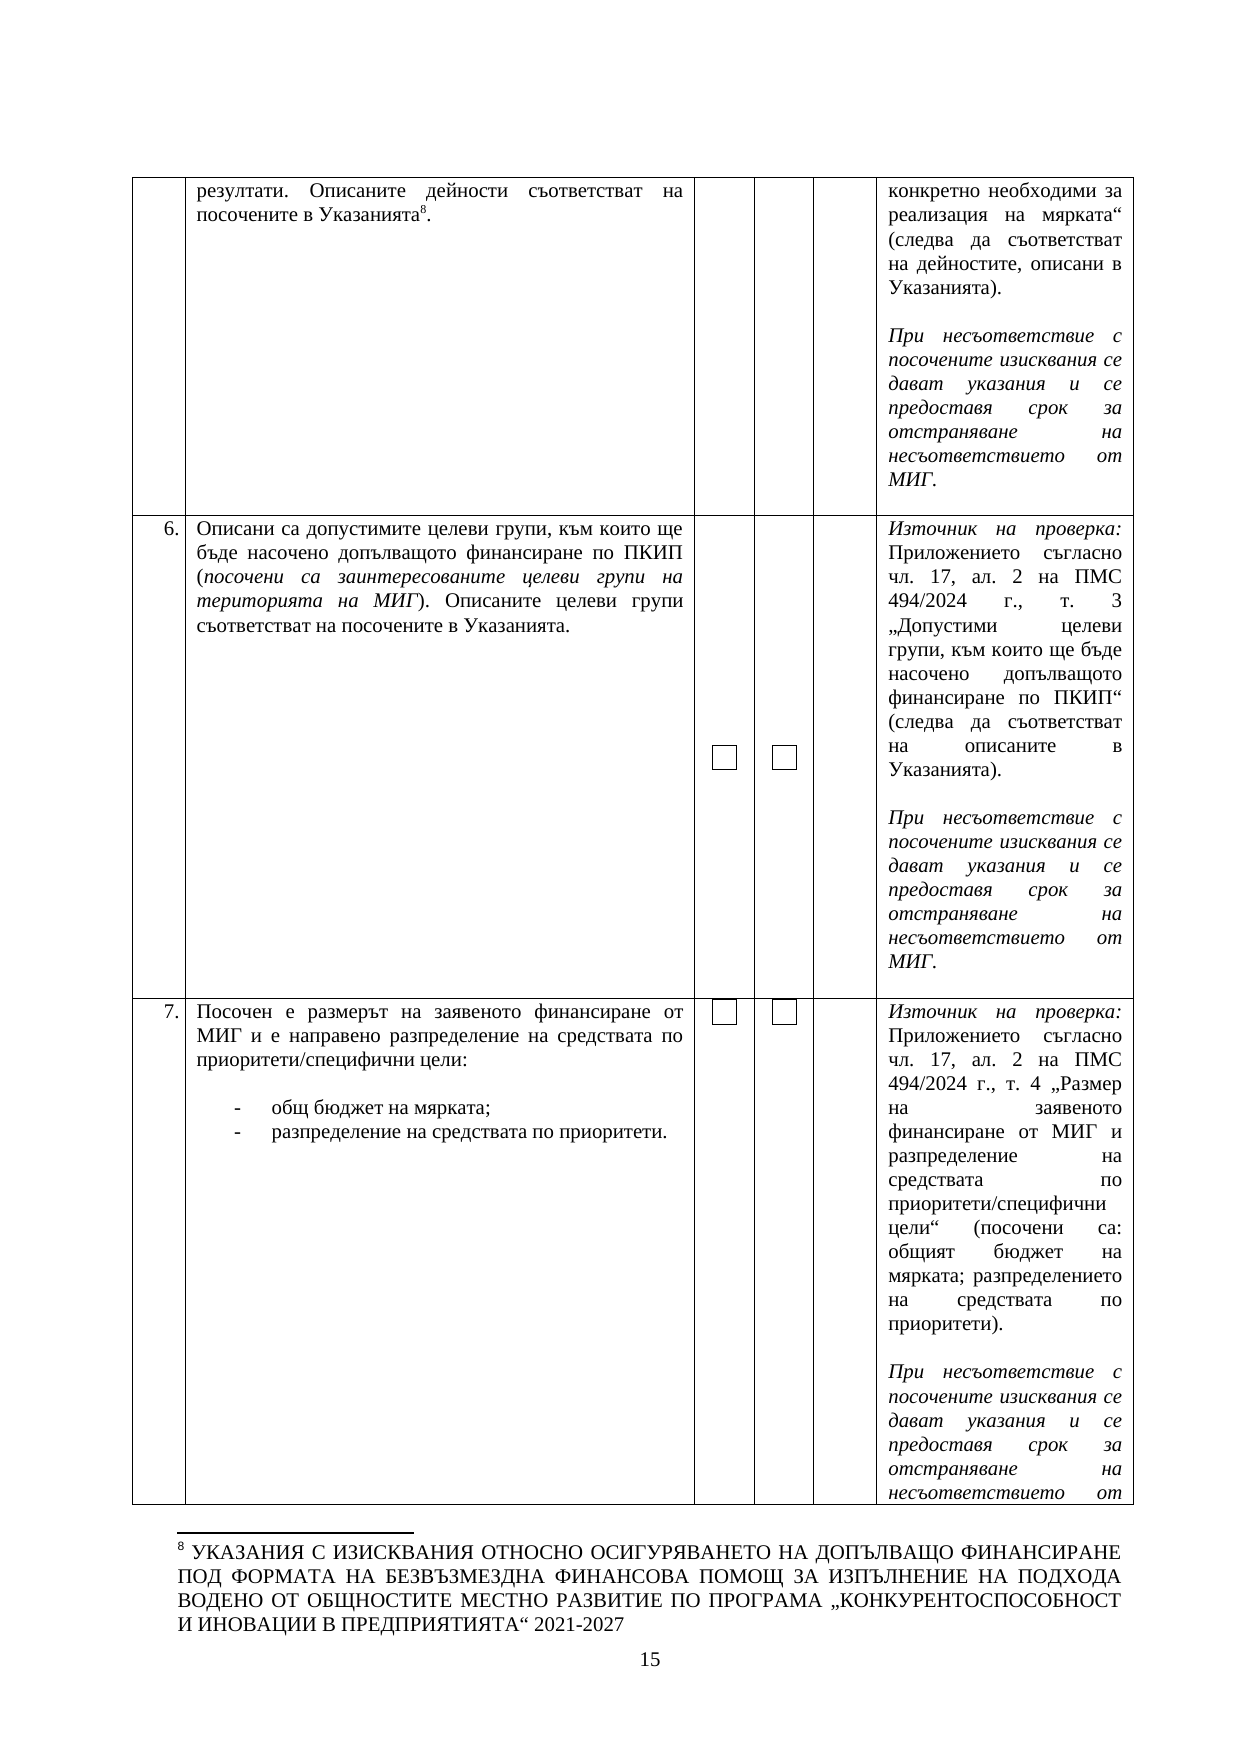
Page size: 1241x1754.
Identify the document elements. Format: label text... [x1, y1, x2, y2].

table_cell [133, 516, 185, 997]
table_cell Източник на проверка: Приложението съгласно чл. 17, ал. 2 на ПМС 494/2024 г., т. 3 „Допустими целеви групи, към които ще бъде насочено допълващото финансиране по ПКИП“ (следва да съответстват на описаните в Указанията). При несъответствие с посочените изисквания се дават указания и се предоставя срок за отстраняване на несъответствието от МИГ. [877, 516, 1133, 997]
table_cell [814, 178, 876, 515]
table_cell [755, 516, 813, 997]
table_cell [877, 178, 1133, 515]
table_cell [695, 178, 754, 515]
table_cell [877, 999, 1133, 1504]
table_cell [186, 999, 694, 1504]
table_cell [133, 999, 185, 1504]
table_cell Описани са допустимите целеви групи, към които ще бъде насочено допълващото финансиране по ПКИП (посочени са заинтересованите целеви групи на територията на МИГ). Описаните целеви групи съответстват на посочените в Указанията. [186, 516, 694, 997]
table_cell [186, 178, 694, 515]
table_cell [755, 178, 813, 515]
table_cell [814, 516, 876, 997]
table_cell [695, 516, 754, 997]
table_cell [695, 999, 754, 1504]
table_cell [755, 999, 813, 1504]
table_cell [814, 999, 876, 1504]
table_cell [133, 178, 185, 515]
